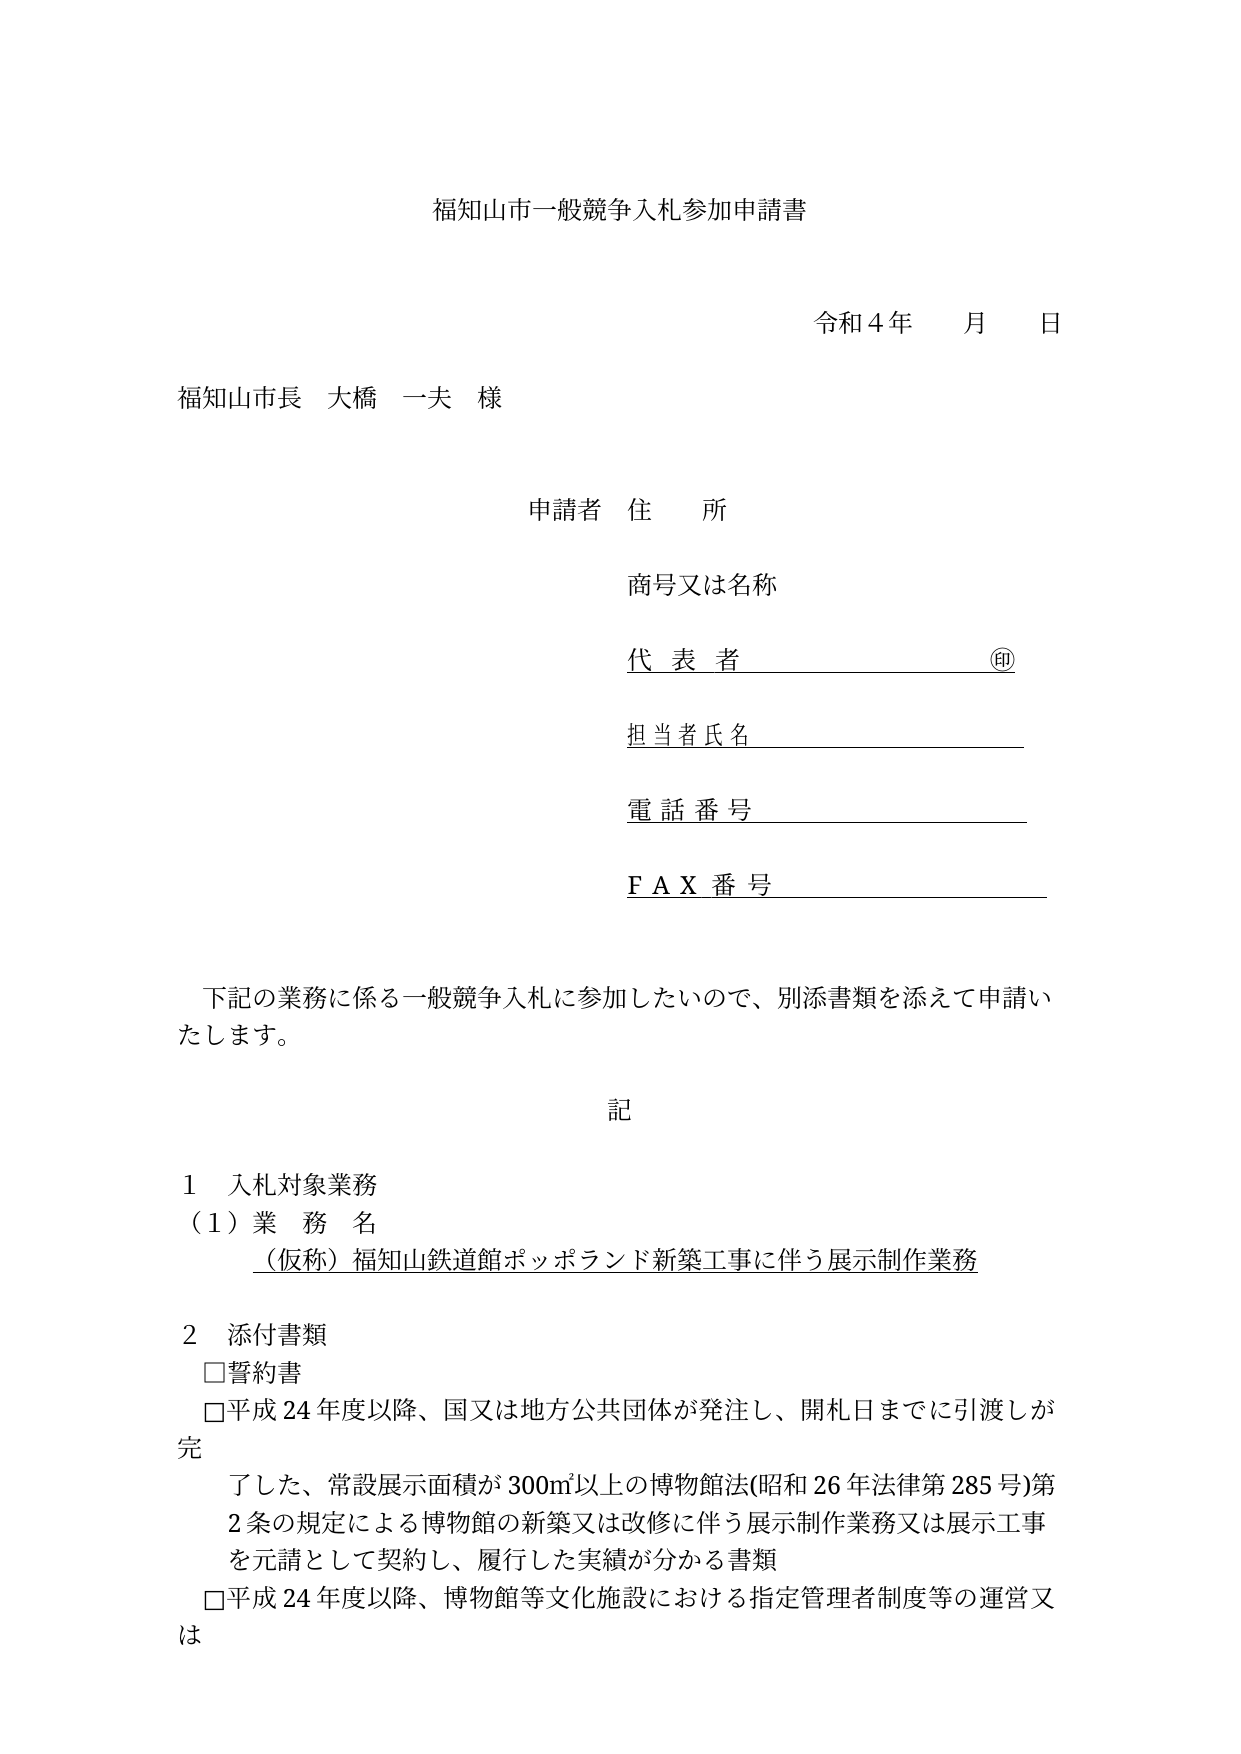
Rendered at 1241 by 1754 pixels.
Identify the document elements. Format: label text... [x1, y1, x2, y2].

text 申請者 住所 [177, 490, 1063, 527]
text □誓約書 [177, 1352, 1063, 1390]
text ２ 添付書類 [177, 1315, 1063, 1352]
text 担当者氏名 [177, 715, 1063, 752]
text 商号又は名称 [177, 565, 1063, 602]
text 2条の規定による博物館の新築又は改修に伴う展示制作業務又は展示工事 [177, 1502, 1058, 1540]
text （１）業 務 名 [177, 1202, 1063, 1240]
text 了した、常設展示面積が300㎡以上の博物館法(昭和26年法律第285号)第 [177, 1465, 1058, 1502]
text １ 入札対象業務 [177, 1165, 1063, 1202]
text □平成24年度以降、博物館等文化施設における指定管理者制度等の運営又は [177, 1577, 1058, 1652]
text 代表者 ㊞ [177, 640, 1063, 677]
text を元請として契約し、履行した実績が分かる書類 [177, 1540, 1058, 1577]
text 電話番号 [177, 790, 1063, 827]
text （仮称）福知山鉄道館ポッポランド新築工事に伴う展示制作業務 [177, 1240, 1063, 1277]
text □平成24年度以降、国又は地方公共団体が発注し、開札日までに引渡しが完 [177, 1390, 1058, 1465]
text 福知山市長 大橋 一夫 様 [177, 377, 1063, 415]
subtitle 記 [177, 1090, 1063, 1127]
text 福知山市一般競争入札参加申請書 [177, 190, 1063, 227]
text 下記の業務に係る一般競争入札に参加したいので、別添書類を添えて申請いたします。 [177, 977, 1063, 1052]
text FAX番号 [177, 865, 1063, 902]
text 令和４年 月 日 [177, 302, 1063, 340]
